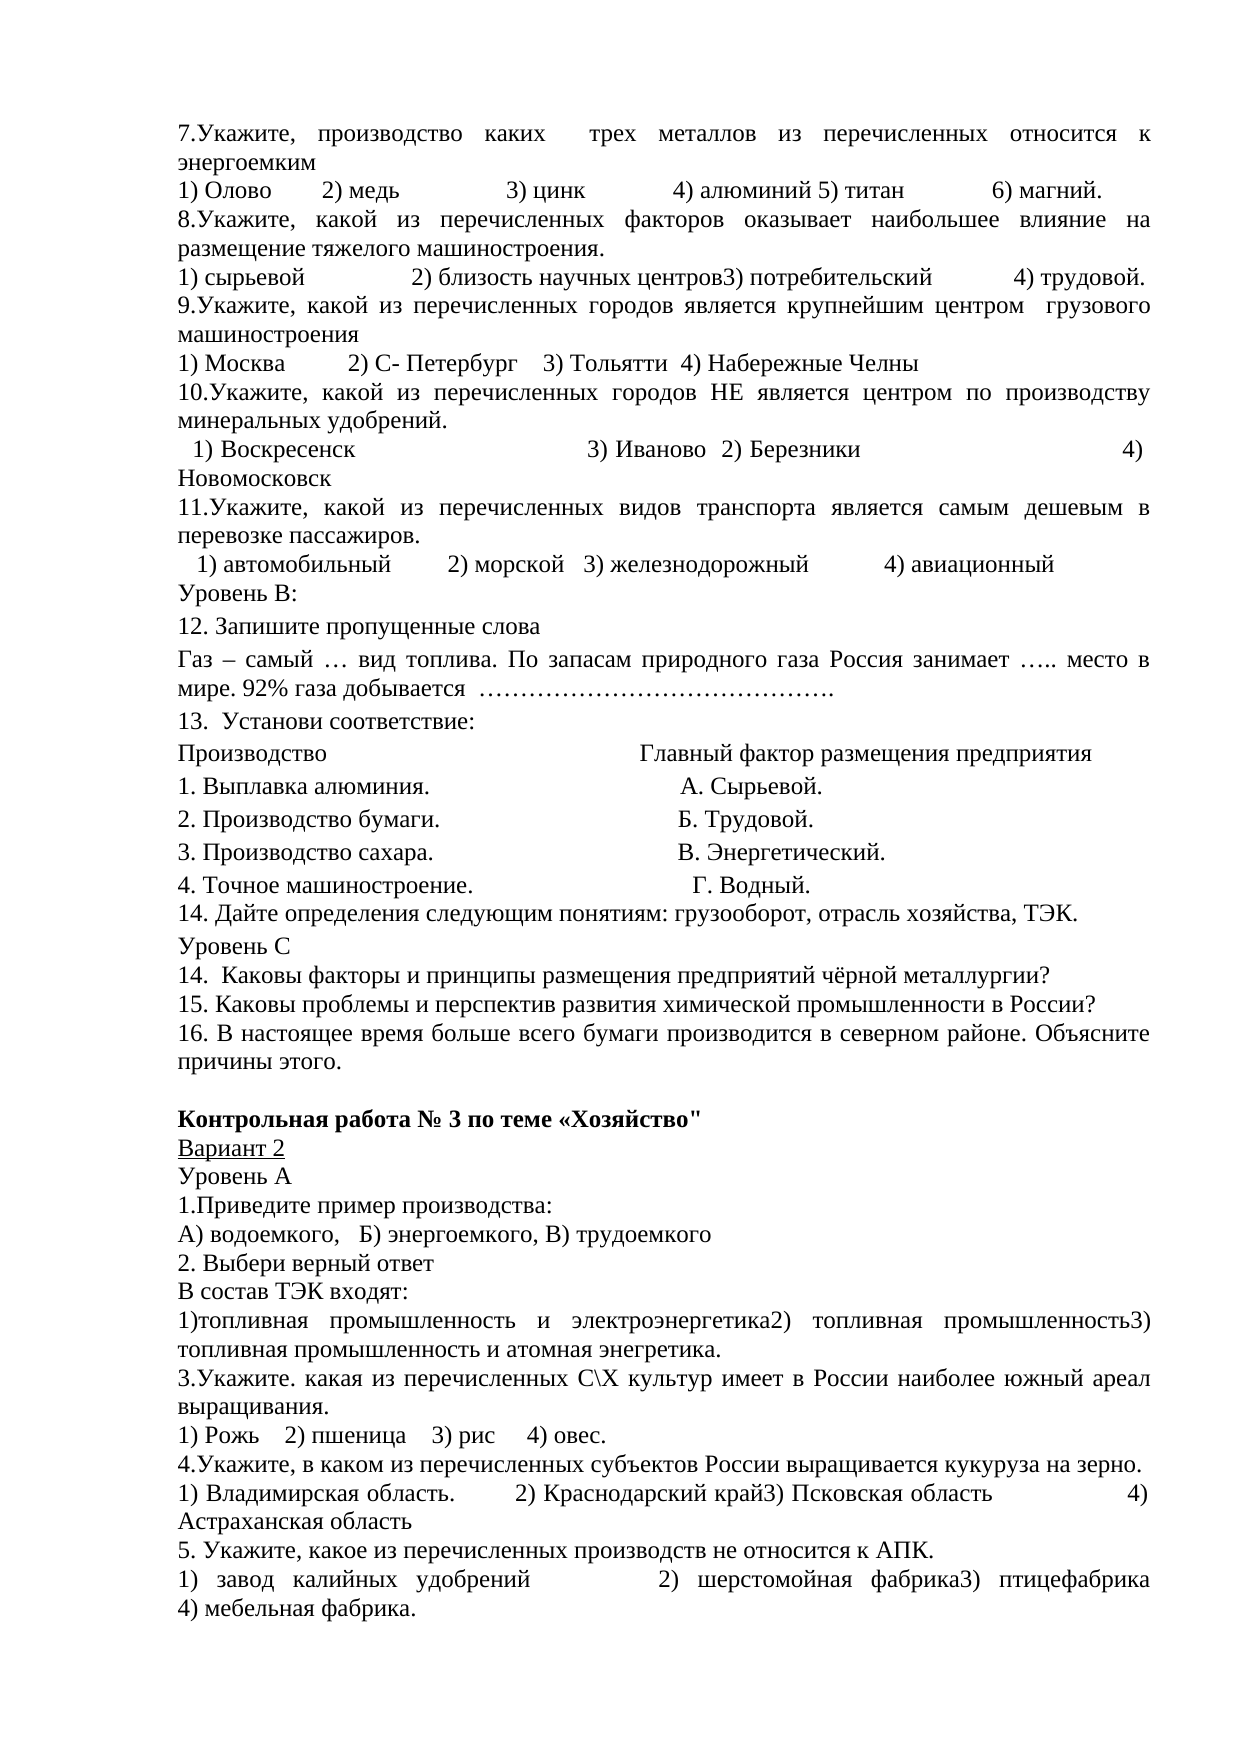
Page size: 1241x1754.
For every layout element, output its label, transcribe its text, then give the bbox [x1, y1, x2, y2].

text 2. Выбери верный ответ [177, 1248, 1152, 1276]
text 12. Запишите пропущенные слова [177, 611, 1152, 640]
text 3.Укажите. какая из перечисленных С\Х культур имеет в России наиболее южный ареал выращивания. [177, 1363, 1152, 1420]
text 3. Производство сахара. В. Энергетический. [177, 833, 1152, 866]
text 1.Приведите пример производства: [177, 1190, 1152, 1219]
text 15. Каковы проблемы и перспектив развития химической промышленности в России? [177, 989, 1152, 1018]
text Контрольная работа № 3 по теме «Хозяйство" [177, 1104, 1152, 1133]
text Уровень А [177, 1161, 1152, 1190]
text 4.Укажите, в каком из перечисленных субъектов России выращивается кукуруза на зерно. [177, 1449, 1152, 1478]
text 1) Рожь 2) пшеница 3) рис 4) овес. [177, 1420, 1152, 1449]
text 14. Каковы факторы и принципы размещения предприятий чёрной металлургии? [177, 960, 1152, 989]
text Уровень С [177, 927, 1152, 960]
text 7.Укажите, производство каких трех металлов из перечисленных относится к энергоемким [177, 118, 1152, 176]
text 10.Укажите, какой из перечисленных городов НЕ является центром по производству минеральных удобрений. [177, 377, 1152, 434]
text Производство Главный фактор размещения предприятия [177, 734, 1152, 767]
text 14. Дайте определения следующим понятиям: грузооборот, отрасль хозяйства, ТЭК. [177, 898, 1152, 927]
text 4. Точное машиностроение. Г. Водный. [177, 866, 1152, 898]
text 1) Воскресенск 3) Иваново 2) Березники 4) Новомосковск [177, 434, 1152, 492]
text 1) сырьевой 2) близость научных центров3) потребительский 4) трудовой. [177, 262, 1152, 291]
text 1. Выплавка алюминия. А. Сырьевой. [177, 767, 1152, 800]
text 1) Владимирская область. 2) Краснодарский край3) Псковская область 4) Астраханская область [177, 1478, 1152, 1535]
text 8.Укажите, какой из перечисленных факторов оказывает наибольшее влияние на размещение тяжелого машиностроения. [177, 204, 1152, 262]
text 11.Укажите, какой из перечисленных видов транспорта является самым дешевым в перевозке пассажиров. [177, 492, 1152, 549]
text 16. В настоящее время больше всего бумаги производится в северном районе. Объясните причины этого. [177, 1018, 1152, 1075]
text 1)топливная промышленность и электроэнергетика2) топливная промышленность3) топливная промышленность и атомная энегретика. [177, 1305, 1152, 1363]
text А) водоемкого, Б) энергоемкого, В) трудоемкого [177, 1219, 1152, 1248]
text 1) завод калийных удобрений 2) шерстомойная фабрика3) птицефабрика 4) мебельная фабрика. [177, 1564, 1152, 1621]
text Вариант 2 [177, 1133, 1152, 1161]
text 1) автомобильный 2) морской 3) железнодорожный 4) авиационный [177, 549, 1152, 578]
text 1) Москва 2) С- Петербург 3) Тольятти 4) Набережные Челны [177, 348, 1152, 377]
text 9.Укажите, какой из перечисленных городов является крупнейшим центром грузового машиностроения [177, 291, 1152, 348]
text 13. Установи соответствие: [177, 702, 1152, 734]
text 2. Производство бумаги. Б. Трудовой. [177, 800, 1152, 833]
text В состав ТЭК входят: [177, 1276, 1152, 1305]
text 5. Укажите, какое из перечисленных производств не относится к АПК. [177, 1535, 1152, 1564]
text Газ – самый … вид топлива. По запасам природного газа Россия занимает ….. место в мире. 92% газа добывается ……………………………………. [177, 644, 1152, 702]
text 1) Олово 2) медь 3) цинк 4) алюминий 5) титан 6) магний. [177, 176, 1152, 204]
text Уровень В: [177, 578, 1152, 607]
